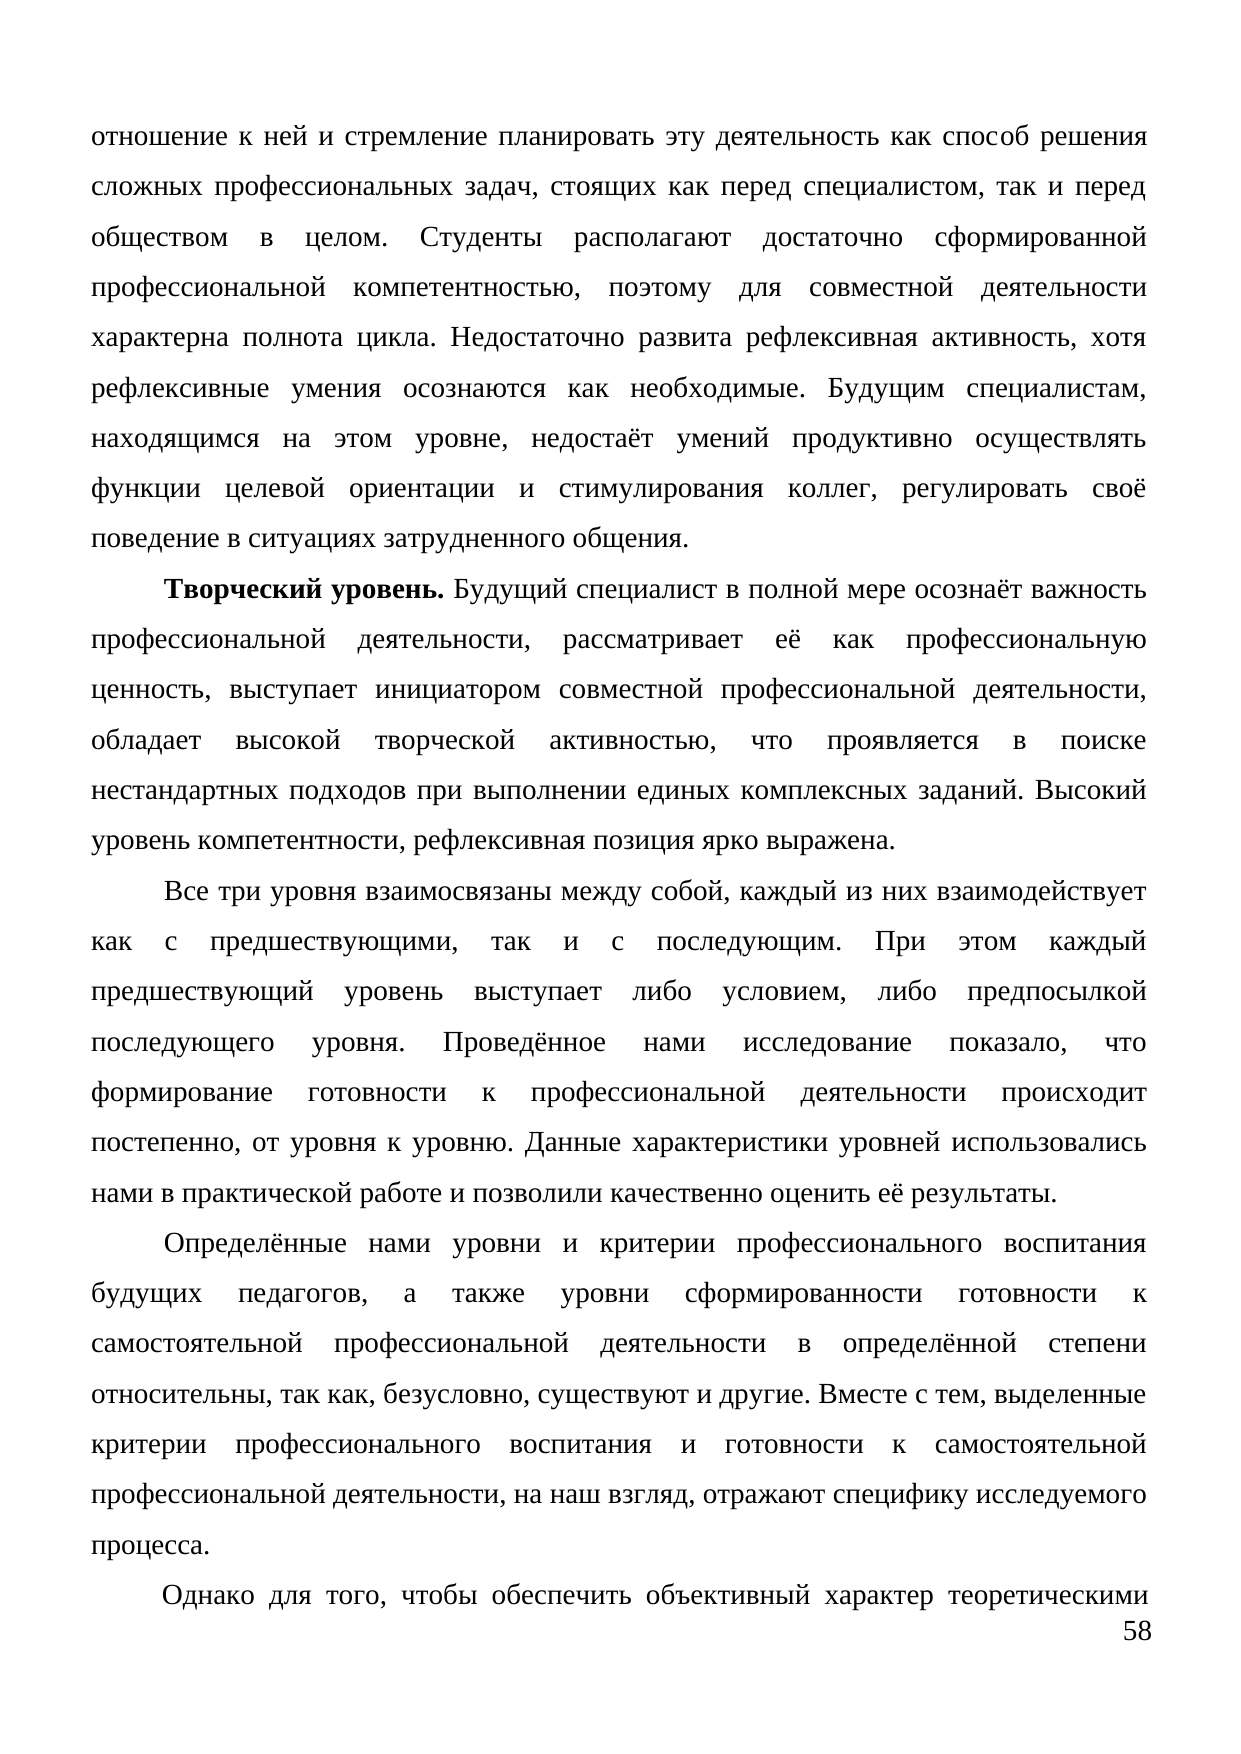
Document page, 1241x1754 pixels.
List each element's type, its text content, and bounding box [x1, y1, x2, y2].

text Определённые нами уровни и критерии профессионального воспитания будущих педагогов, а также уровни сформированности готовности к самостоятельной профессиональной деятельности в определённой степени относительны, так как, безусловно, существуют и другие. Вместе с тем, выделенные критерии профессионального воспитания и готовности к самостоятельной профессиональной деятельности, на наш взгляд, отражают специфику исследуемого процесса. [91, 1225, 1147, 1560]
text Все три уровня взаимосвязаны между собой, каждый из них взаимодействует как с предшествующими, так и с последующим. При этом каждый предшествующий уровень выступает либо условием, либо предпосылкой последующего уровня. Проведённое нами исследование показало, что формирование готовности к профессиональной деятельности происходит постепенно, от уровня к уровню. Данные характеристики уровней использовались нами в практической работе и позволили качественно оценить её результаты. [91, 873, 1147, 1208]
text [89, 1577, 1149, 1611]
text Творческий уровень. Будущий специалист в полной мере осознаёт важность профессиональной деятельности, рассматривает её как профессиональную ценность, выступает инициатором совместной профессиональной деятельности, обладает высокой творческой активностью, что проявляется в поиске нестандартных подходов при выполнении единых комплексных заданий. Высокий уровень компетентности, рефлексивная позиция ярко выражена. [91, 571, 1147, 856]
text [91, 118, 1147, 554]
